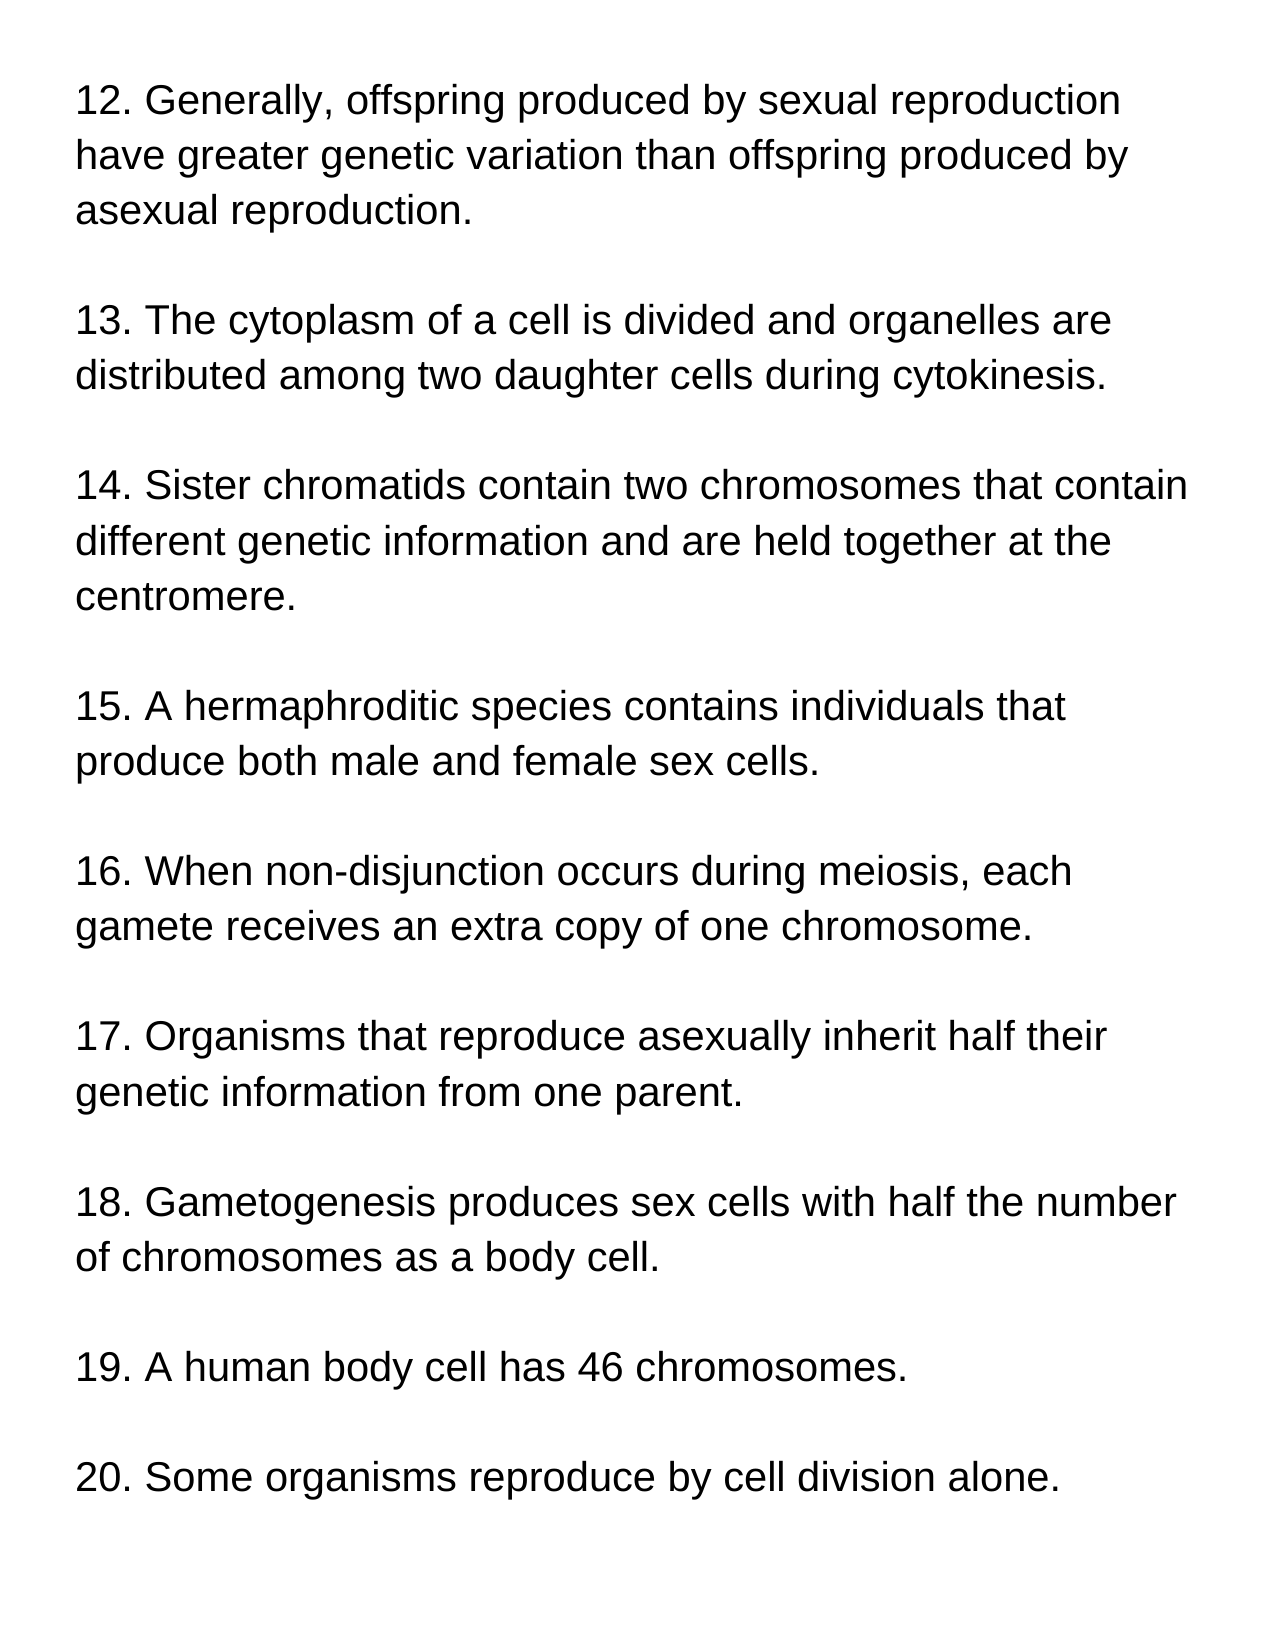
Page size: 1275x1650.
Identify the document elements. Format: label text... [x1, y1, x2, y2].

text 12. Generally, offspring produced by sexual reproduction have greater genetic variation than offspring produced by asexual reproduction. [75, 75, 1200, 233]
text 18. Gametogenesis produces sex cells with half the number of chromosomes as a body cell. [75, 1177, 1200, 1280]
text 19. A human body cell has 46 chromosomes. [75, 1342, 1200, 1390]
text 20. Some organisms reproduce by cell division alone. [75, 1453, 1200, 1501]
text 14. Sister chromatids contain two chromosomes that contain different genetic information and are held together at the centromere. [75, 461, 1200, 619]
text 16. When non-disjunction occurs during meiosis, each gamete receives an extra copy of one chromosome. [75, 846, 1200, 949]
text 15. A hermaphroditic species contains individuals that produce both male and female sex cells. [75, 681, 1200, 784]
text 13. The cytoplasm of a cell is divided and organelles are distributed among two daughter cells during cytokinesis. [75, 295, 1200, 398]
text 17. Organisms that reproduce asexually inherit half their genetic information from one parent. [75, 1012, 1200, 1115]
